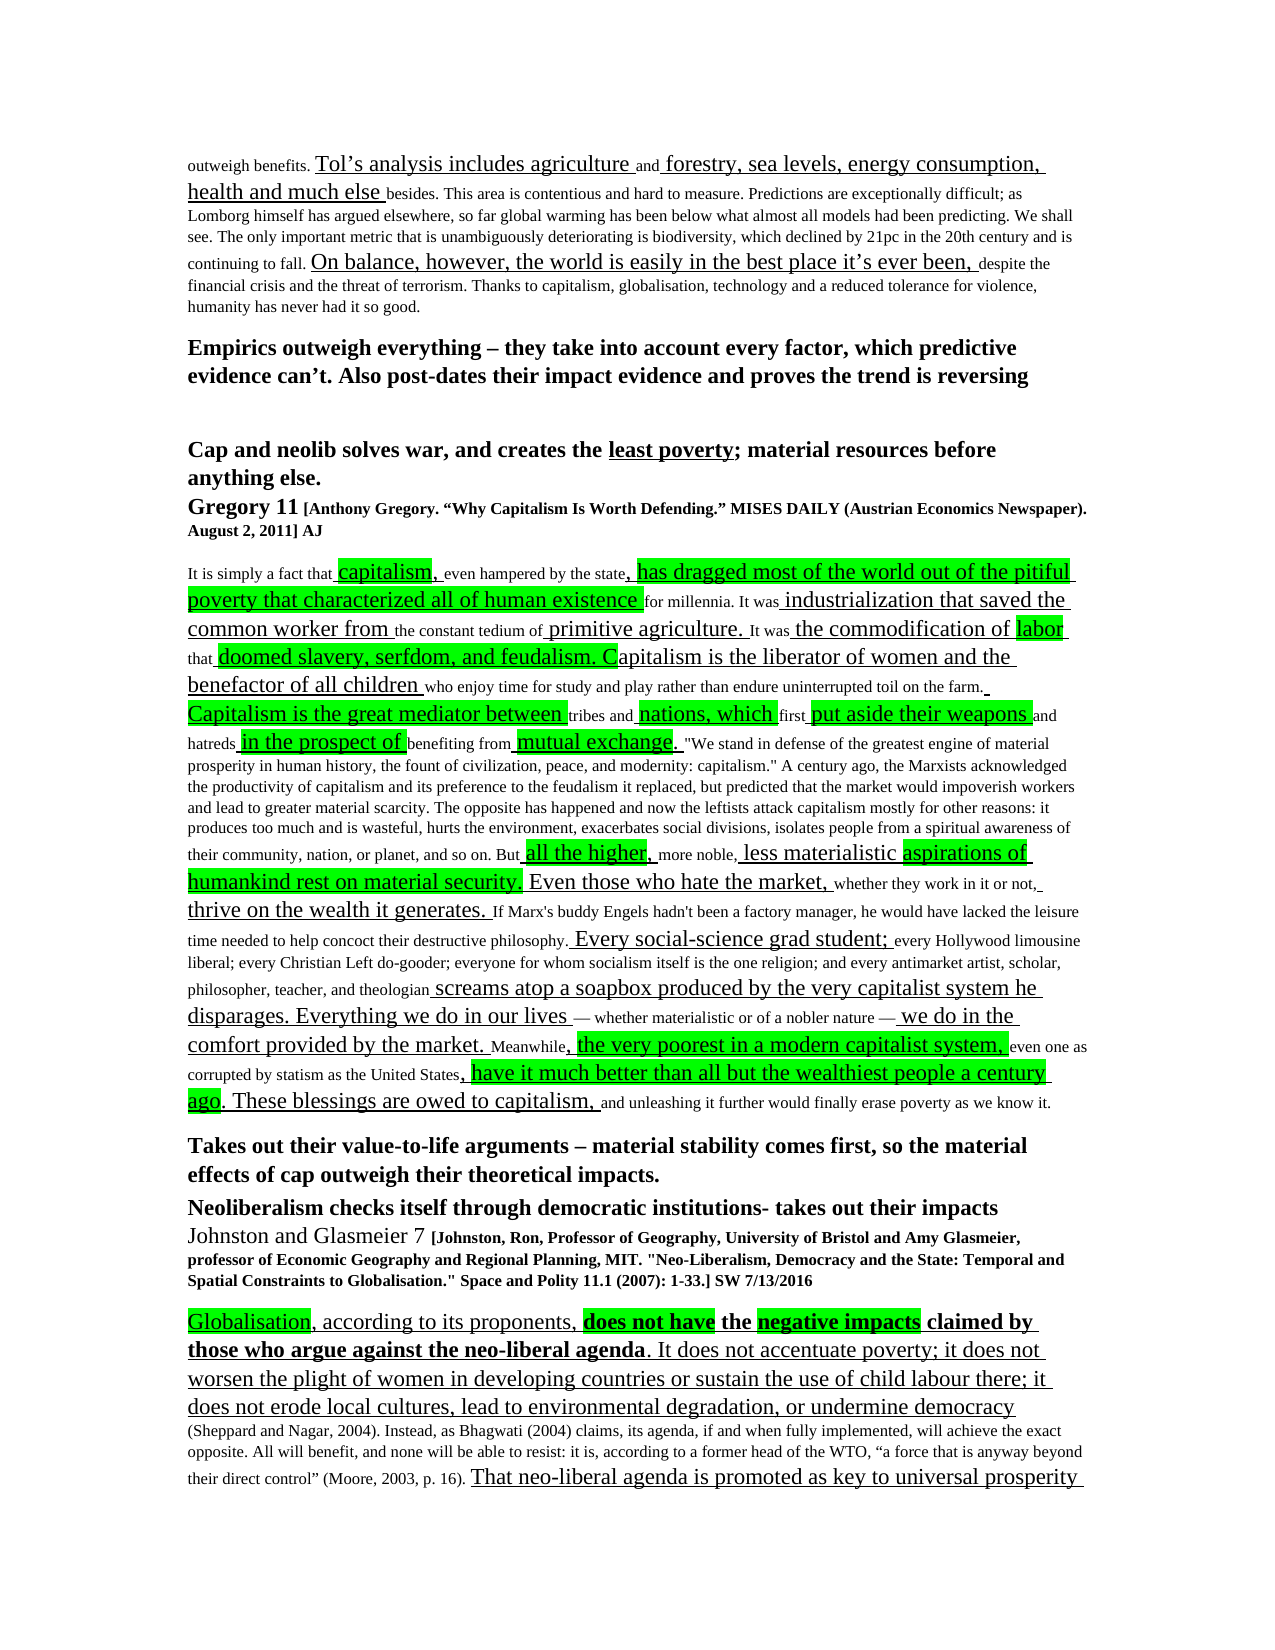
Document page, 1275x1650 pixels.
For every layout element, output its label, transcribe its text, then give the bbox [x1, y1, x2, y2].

subtitle Empirics outweigh everything – they take into account every factor, which predictive evidence can’t. Also post-dates their impact evidence and proves the trend is reversing [187, 334, 1087, 389]
subtitle Neoliberalism checks itself through democratic institutions- takes out their impacts [187, 1194, 1087, 1220]
text Gregory 11 [Anthony Gregory. “Why Capitalism Is Worth Defending.” MISES DAILY (Austrian Economics Newspaper). August 2, 2011] AJ [187, 493, 1087, 540]
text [187, 1308, 1087, 1489]
text Johnston and Glasmeier 7 [Johnston, Ron, Professor of Geography, University of Bristol and Amy Glasmeier, professor of Economic Geography and Regional Planning, MIT. "Neo-Liberalism, Democracy and the State: Temporal and Spatial Constraints to Globalisation." Space and Polity 11.1 (2007): 1-33.] SW 7/13/2016 [187, 1222, 1087, 1290]
text It is simply a fact that capitalism, even hampered by the state, has dragged most of the world out of the pitiful poverty that characterized all of human existence for millennia. It was industrialization that saved the common worker from the constant tedium of primitive agriculture. It was the commodification of labor that doomed slavery, serfdom, and feudalism. Capitalism is the liberator of women and the benefactor of all children who enjoy time for study and play rather than endure uninterrupted toil on the farm. Capitalism is the great mediator between tribes and nations, which first put aside their weapons and hatreds in the prospect of benefiting from mutual exchange. "We stand in defense of the greatest engine of material prosperity in human history, the fount of civilization, peace, and modernity: capitalism." A century ago, the Marxists acknowledged the productivity of capitalism and its preference to the feudalism it replaced, but predicted that the market would impoverish workers and lead to greater material scarcity. The opposite has happened and now the leftists attack capitalism mostly for other reasons: it produces too much and is wasteful, hurts the environment, exacerbates social divisions, isolates people from a spiritual awareness of their community, nation, or planet, and so on. But all the higher, more noble, less materialistic aspirations of humankind rest on material security. Even those who hate the market, whether they work in it or not, thrive on the wealth it generates. If Marx's buddy Engels hadn't been a factory manager, he would have lacked the leisure time needed to help concoct their destructive philosophy. Every social-science grad student; every Hollywood limousine liberal; every Christian Left do-gooder; everyone for whom socialism itself is the one religion; and every antimarket artist, scholar, philosopher, teacher, and theologian screams atop a soapbox produced by the very capitalist system he disparages. Everything we do in our lives — whether materialistic or of a nobler nature — we do in the comfort provided by the market. Meanwhile, the very poorest in a modern capitalist system, even one as corrupted by statism as the United States, have it much better than all but the wealthiest people a century ago. These blessings are owed to capitalism, and unleashing it further would finally erase poverty as we know it. [187, 558, 1087, 1114]
subtitle Takes out their value-to-life arguments – material stability comes first, so the material effects of cap outweigh their theoretical impacts. [187, 1133, 1087, 1187]
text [187, 150, 1087, 316]
subtitle Cap and neolib solves war, and creates the least poverty; material resources before anything else. [187, 436, 1087, 491]
